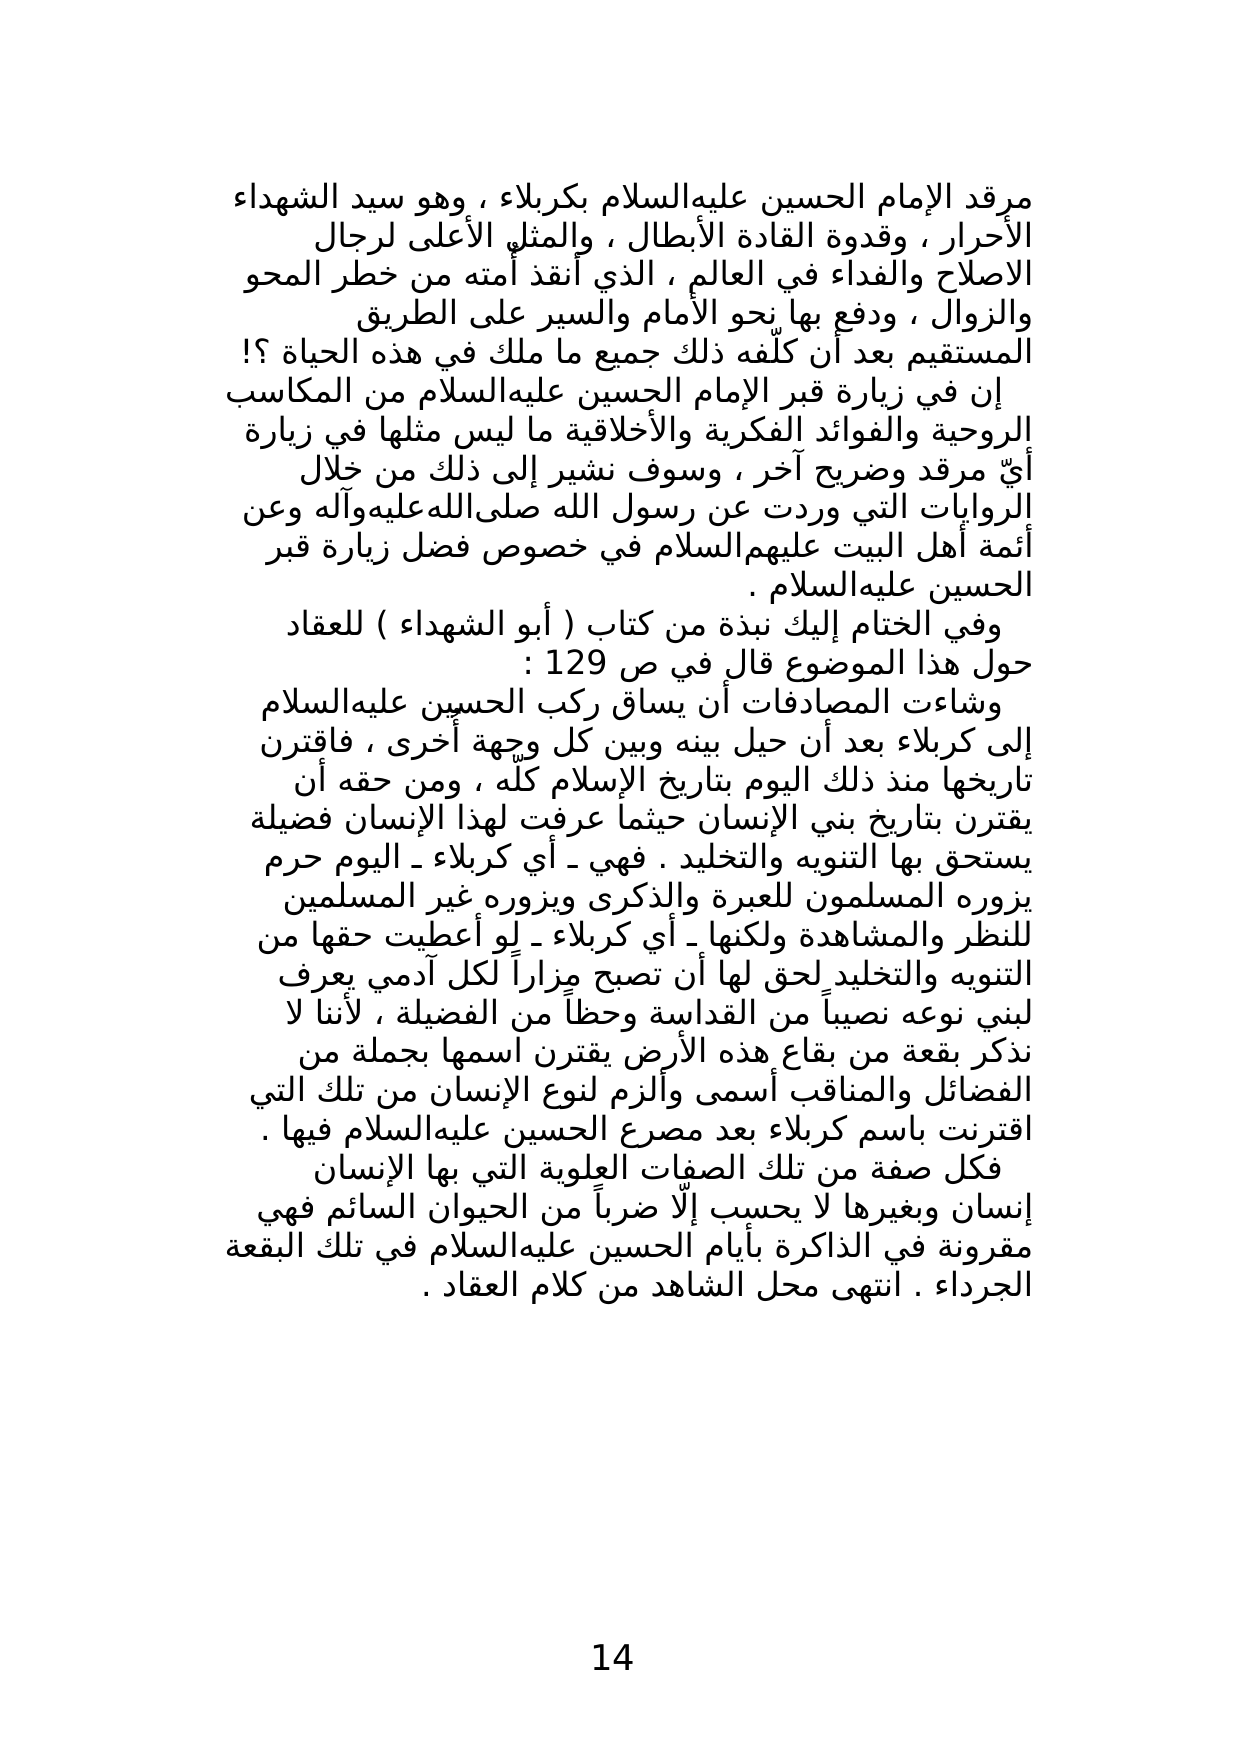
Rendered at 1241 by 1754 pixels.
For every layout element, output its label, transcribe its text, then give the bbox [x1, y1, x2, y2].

text وشاءت المصادفات أن يساق ركب الحسين عليه‌السلام إلى كربلاء بعد أن حيل بينه وبين كل وجهة أُخرى ، فاقترن تاريخها منذ ذلك اليوم بتاريخ الإسلام كلّه ، ومن حقه أن يقترن بتاريخ بني الإنسان حيثما عرفت لهذا الإنسان فضيلة يستحق بها التنويه والتخليد . فهي ـ أي كربلاء ـ اليوم حرم يزوره المسلمون للعبرة والذكرى ويزوره غير المسلمين للنظر والمشاهدة ولكنها ـ أي كربلاء ـ لو أعطيت حقها من التنويه والتخليد لحق لها أن تصبح مزاراً لكل آدمي يعرف لبني نوعه نصيباً من القداسة وحظاً من الفضيلة ، لأننا لا نذكر بقعة من بقاع هذه الأرض يقترن اسمها بجملة من الفضائل والمناقب أسمى وألزم لنوع الإنسان من تلك التي اقترنت باسم كربلاء بعد مصرع الحسين عليه‌السلام فيها . [222, 682, 1033, 1148]
text مرقد الإمام الحسين عليه‌السلام بكربلاء ، وهو سيد الشهداء الأحرار ، وقدوة القادة الأبطال ، والمثل الأعلى لرجال الاصلاح والفداء في العالم ، الذي أنقذ أُمته من خطر المحو والزوال ، ودفع بها نحو الأمام والسير على الطريق المستقيم بعد أن كلّفه ذلك جميع ما ملك في هذه الحياة ؟! [222, 177, 1033, 371]
text فكل صفة من تلك الصفات العلوية التي بها الإنسان إنسان وبغيرها لا يحسب إلّا ضرباً من الحيوان السائم فهي مقرونة في الذاكرة بأيام الحسين عليه‌السلام في تلك البقعة الجرداء . انتهى محل الشاهد من كلام العقاد . [222, 1148, 1033, 1304]
text إن في زيارة قبر الإمام الحسين عليه‌السلام من المكاسب الروحية والفوائد الفكرية والأخلاقية ما ليس مثلها في زيارة أيّ مرقد وضريح آخر ، وسوف نشير إلى ذلك من خلال الروايات التي وردت عن رسول الله صلى‌الله‌عليه‌وآله وعن أئمة أهل البيت عليهم‌السلام في خصوص فضل زيارة قبر الحسين عليه‌السلام . [222, 371, 1033, 604]
text وفي الختام إليك نبذة من كتاب ( أبو الشهداء ) للعقاد حول هذا الموضوع قال في ص 129 : [222, 604, 1033, 682]
